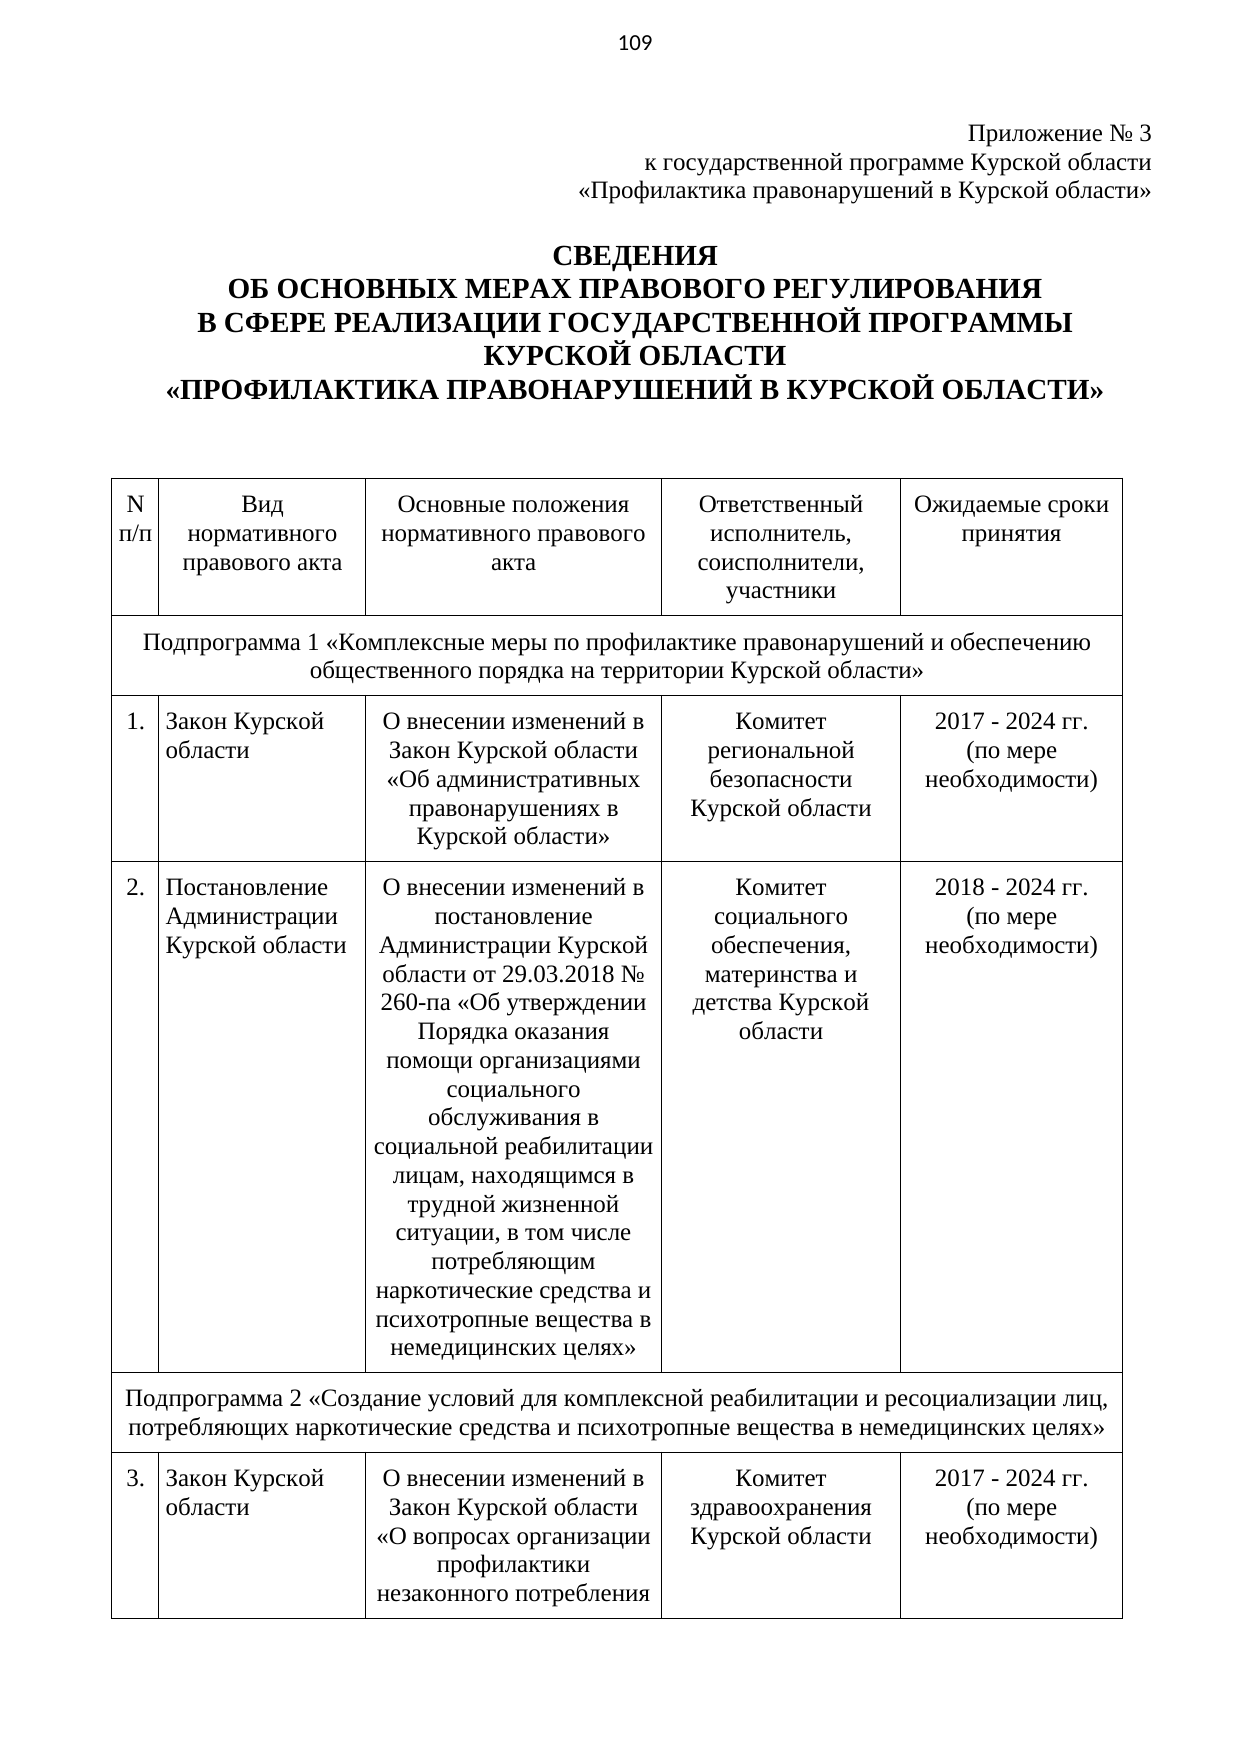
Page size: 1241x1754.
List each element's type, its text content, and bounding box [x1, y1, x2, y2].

table_header Основные положения нормативного правового акта [366, 479, 661, 615]
table_header Вид нормативного правового акта [159, 479, 365, 615]
table_cell Закон Курской области [159, 1453, 365, 1618]
text «Профилактика правонарушений в Курской области» [118, 176, 1152, 204]
title В СФЕРЕ РЕАЛИЗАЦИИ ГОСУДАРСТВЕННОЙ ПРОГРАММЫ [118, 305, 1152, 338]
title ОБ ОСНОВНЫХ МЕРАХ ПРАВОВОГО РЕГУЛИРОВАНИЯ [118, 271, 1152, 305]
title «ПРОФИЛАКТИКА ПРАВОНАРУШЕНИЙ В КУРСКОЙ ОБЛАСТИ» [118, 372, 1152, 406]
table_cell 3. [112, 1453, 158, 1618]
table_header Ответственный исполнитель, соисполнители, участники [662, 479, 900, 615]
table_cell О внесении изменений в Закон Курской области «Об административных правонарушениях в Курской области» [366, 696, 661, 861]
table_cell Комитет региональной безопасности Курской области [662, 696, 900, 861]
text Приложение № 3 [118, 118, 1152, 147]
table_cell 2. [112, 862, 158, 1372]
table_header N п/п [112, 479, 158, 615]
table_cell 2018 - 2024 гг. (по мере необходимости) [901, 862, 1122, 1372]
table_header Ожидаемые сроки принятия [901, 479, 1122, 615]
table_cell О внесении изменений в постановление Администрации Курской области от 29.03.2018 № 260-па «Об утверждении Порядка оказания помощи организациями социального обслуживания в социальной реабилитации лицам, находящимся в трудной жизненной ситуации, в том числе потребляющим наркотические средства и психотропные вещества в немедицинских целях» [366, 862, 661, 1372]
title КУРСКОЙ ОБЛАСТИ [118, 338, 1152, 372]
table_cell Закон Курской области [159, 696, 365, 861]
title СВЕДЕНИЯ [118, 238, 1152, 271]
table_cell 1. [112, 696, 158, 861]
table_cell Комитет социального обеспечения, материнства и детства Курской области [662, 862, 900, 1372]
table_cell Комитет здравоохранения Курской области [662, 1453, 900, 1618]
table_cell Постановление Администрации Курской области [159, 862, 365, 1372]
text к государственной программе Курской области [118, 147, 1152, 176]
table_cell 2017 - 2024 гг. (по мере необходимости) [901, 1453, 1122, 1618]
table_cell 2017 - 2024 гг. (по мере необходимости) [901, 696, 1122, 861]
table_cell Подпрограмма 1 «Комплексные меры по профилактике правонарушений и обеспечению общественного порядка на территории Курской области» [112, 616, 1122, 695]
table_cell Подпрограмма 2 «Создание условий для комплексной реабилитации и ресоциализации лиц, потребляющих наркотические средства и психотропные вещества в немедицинских целях» [112, 1373, 1122, 1452]
